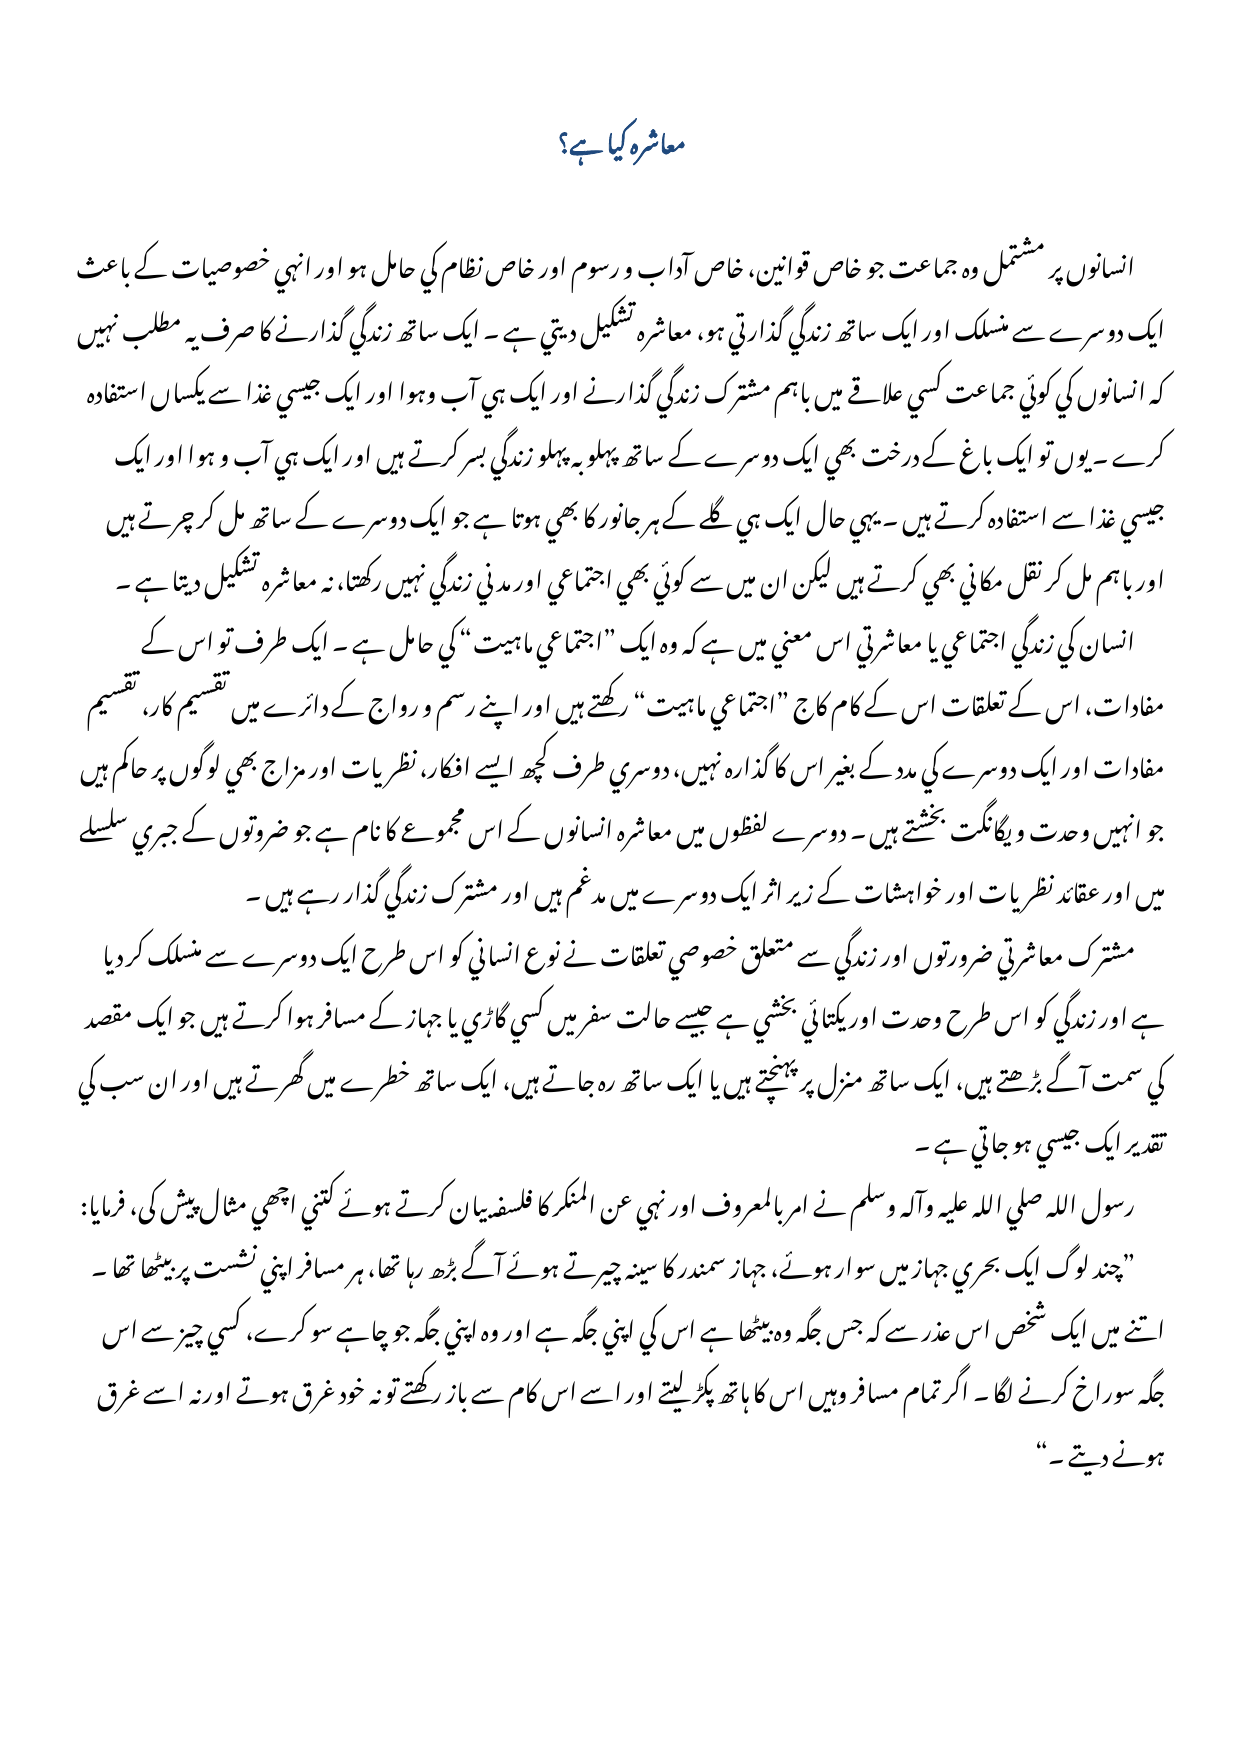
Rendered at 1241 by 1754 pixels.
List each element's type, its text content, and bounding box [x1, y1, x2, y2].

text انسان كي زندگي اجتماعي يا معاشرتي اس معني ميں ہے كہ وہ ايك ”اجتماعي ماہيت“ كي حامل ہے ۔ ايك طرف تو اس كے مفادات، اس كے تعلقات اس كے كام كاج ”اجتماعي ماہيت“ ركھتے ہيں اور اپنے رسم و رواج كے دائرے ميں تقسيم كار، تقسيم مفادات اور ايك دوسرے كي مدد كے بغير اس كا گذارہ نہيں، دوسري طرف كچھ ايسے افكار، نظريات اور مزاج بھي لوگوں پر حاكم ہيں جو انہيں وحدت و يگانگت بخشتے ہيں ۔ دوسرے لفظوں ميں معاشرہ انسانوں كے اس مجموعے كا نام ہے جو ضروتوں كے جبري سلسلے ميں اور عقائد نظريات اور خواہشات كے زير اثر ايك دوسرے ميں مدغم ہيں اور مشترك زندگي گذار رہے ہيں ۔ [75, 606, 1165, 919]
text انسانوں پر مشتمل وہ جماعت جو خاص قوانين، خاص آداب و رسوم اور خاص نظام كي حامل ہو اور انہي خصوصيات كے باعث ايك دوسرے سے منسلك اور ايك ساتھ زندگي گذارتي ہو، معاشرہ تشكيل ديتي ہے ۔ ايك ساتھ زندگي گذارنے كا صرف يہ مطلب نہيں كہ انسانوں كي كوئي جماعت كسي علاقے ميں باہم مشترك زندگي گذارنے اور ايك ہي آب وہوا اور ايك جيسي غذا سے يكساں استفادہ كرے ۔ يوں تو ايك باغ كے درخت بھي ايك دوسرے كے ساتھ پہلو بہ پہلو زندگي بسر كرتے ہيں اور ايك ہي آب و ہوا اور ايك جيسي غذا سے استفادہ كرتے ہيں ۔ يہي حال ايك ہي گلے كے ہر جانور كا بھي ہوتا ہے جو ايك دوسرے كے ساتھ مل كر چرتے ہيں اور باہم مل كر نقل مكاني بھي كرتے ہيں ليكن ان ميں سے كوئي بھي اجتماعي اور مدني زندگي نہيں ركھتا، نہ معاشرہ تشكيل ديتا ہے ۔ [75, 231, 1165, 606]
subtitle معاشرہ كيا ہے؟ [75, 106, 1165, 169]
text مشترك معاشرتي ضرورتوں اور زندگي سے متعلق خصوصي تعلقات نے نوع انساني كو اس طرح ايك دوسرے سے منسلك كر ديا ہے اور زندگي كو اس طرح وحدت اور يكتائي بخشي ہے جيسے حالت سفر ميں كسي گاڑي يا جہاز كے مسافر ہوا كرتے ہيں جو ايك مقصد كي سمت آگے بڑھتے ہيں، ايك ساتھ منزل پر پہنچتے ہيں يا ايك ساتھ رہ جاتے ہيں، ايك ساتھ خطرے ميں گھرتے ہيں اور ان سب كي تقدير ايك جيسي ہو جاتي ہے ۔ [75, 919, 1165, 1169]
text رسول اللہ صلي اللہ عليہ وآلہ وسلم نے امر بالمعروف اور نہي عن المنكر كا فلسفہ بيان كرتے ہوئے كتني اچھي مثال پيش كى، فرمايا: [75, 1169, 1165, 1231]
text ”چند لوگ ايك بحري جہاز ميں سوار ہوئے، جہاز سمندر كا سينہ چيرتے ہوئے آگے بڑھ رہا تھا، ہر مسافر اپني نشست پر بيٹھا تھا ۔ اتنے ميں ايك شخص اس عذر سے كہ جس جگہ وہ بيٹھا ہے اس كي اپني جگہ ہے اور وہ اپني جگہ جو چاہے سو كرے، كسي چيز سے اس جگہ سوراخ كرنے لگا ۔ اگر تمام مسافر وہيں اس كا ہاتھ پكڑ ليتے اور اسے اس كام سے باز ركھتے تو نہ خود غرق ہوتے اور نہ اسے غرق ہونے ديتے ۔“ [75, 1231, 1165, 1481]
